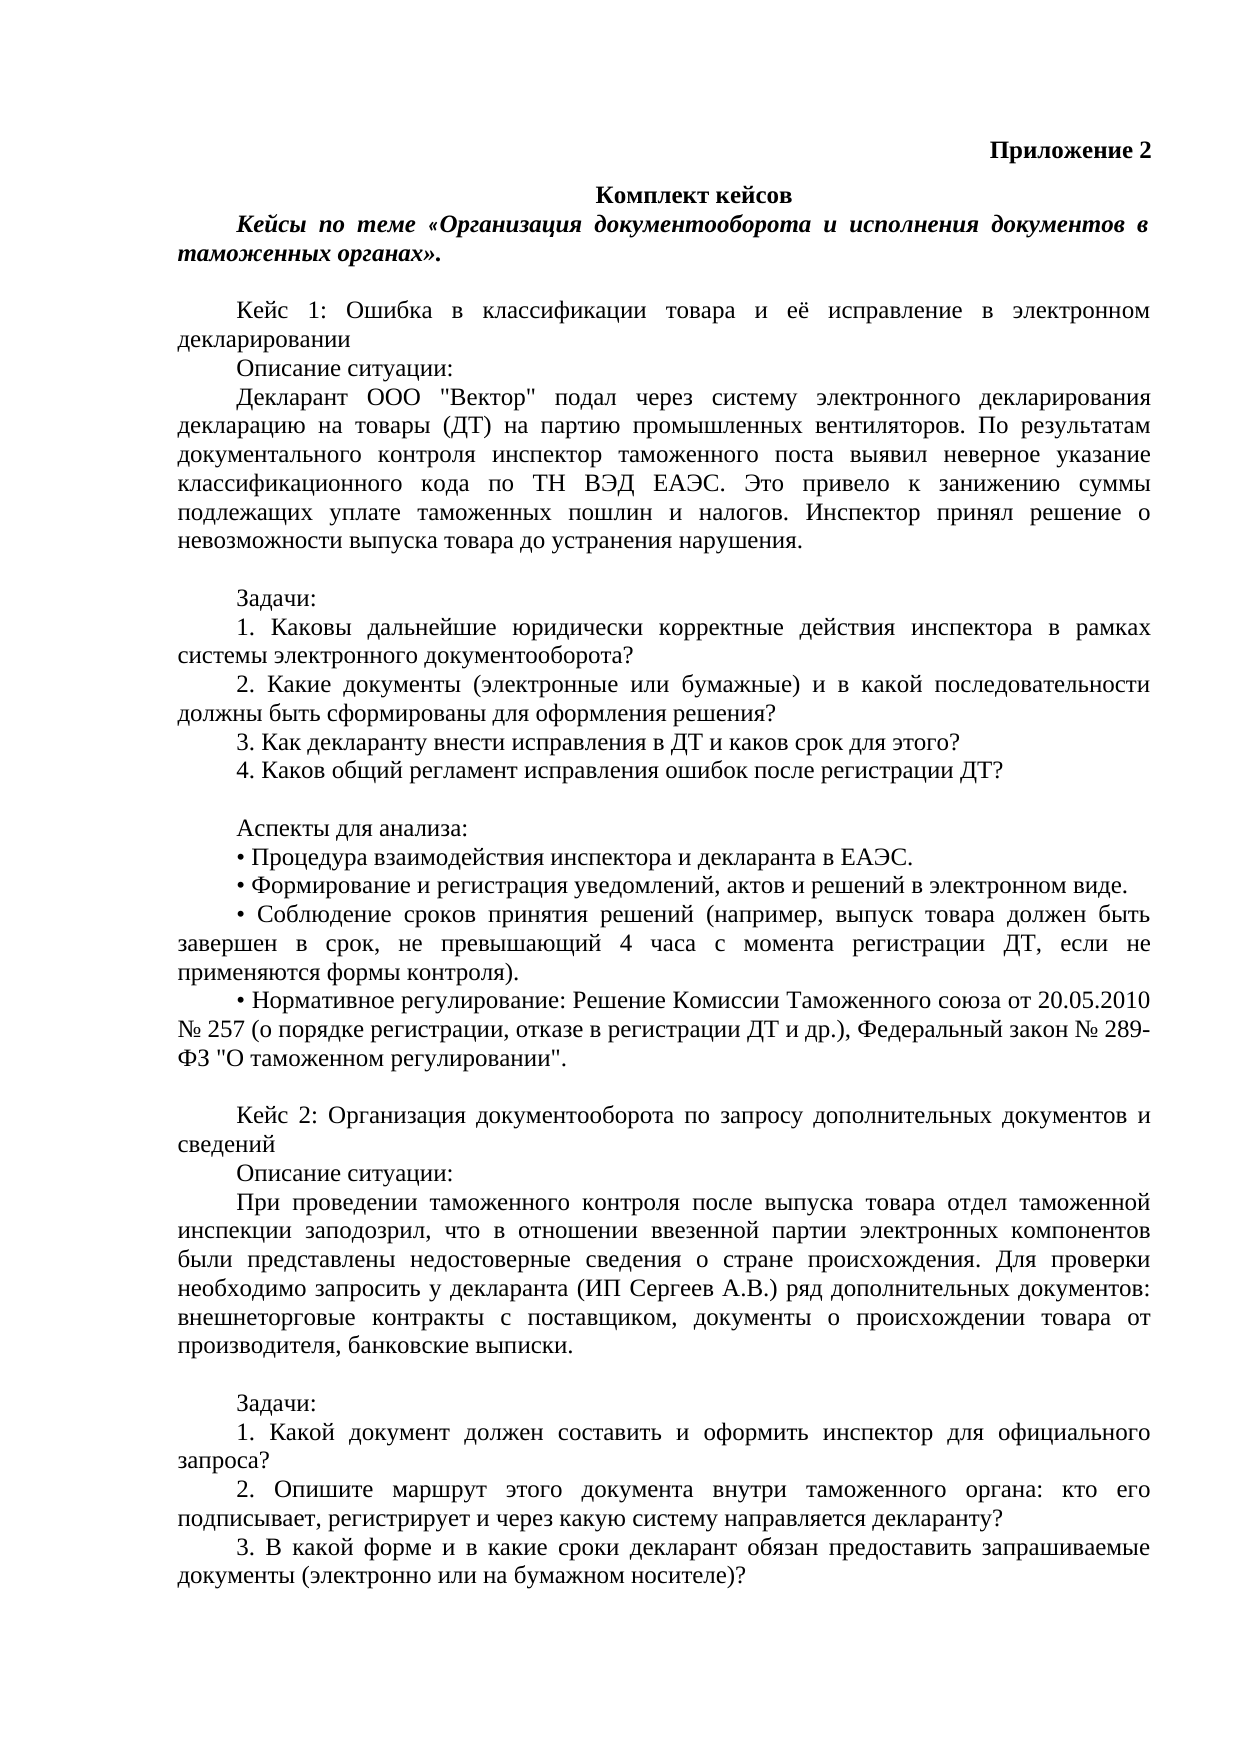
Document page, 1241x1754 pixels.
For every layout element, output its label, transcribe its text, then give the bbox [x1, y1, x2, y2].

text Кейсы по теме «Организация документооборота и исполнения документов в таможенных органах». [177, 209, 1152, 267]
text 3. Как декларанту внести исправления в ДТ и каков срок для этого? [177, 727, 1152, 755]
text 3. В какой форме и в какие сроки декларант обязан предоставить запрашиваемые документы (электронно или на бумажном носителе)? [177, 1532, 1152, 1589]
text 4. Каков общий регламент исправления ошибок после регистрации ДТ? [177, 755, 1152, 784]
text Описание ситуации: [177, 1158, 1152, 1187]
text • Формирование и регистрация уведомлений, актов и решений в электронном виде. [177, 870, 1152, 899]
text Задачи: [177, 1388, 1152, 1417]
text Описание ситуации: [177, 353, 1152, 382]
text 1. Каковы дальнейшие юридически корректные действия инспектора в рамках системы электронного документооборота? [177, 612, 1152, 669]
text Приложение 2 [177, 135, 1152, 163]
text Декларант ООО "Вектор" подал через систему электронного декларирования декларацию на товары (ДТ) на партию промышленных вентиляторов. По результатам документального контроля инспектор таможенного поста выявил неверное указание классификационного кода по ТН ВЭД ЕАЭС. Это привело к занижению суммы подлежащих уплате таможенных пошлин и налогов. Инспектор принял решение о невозможности выпуска товара до устранения нарушения. [177, 382, 1152, 554]
text • Процедура взаимодействия инспектора и декларанта в ЕАЭС. [177, 842, 1152, 870]
text Аспекты для анализа: [177, 813, 1152, 842]
text 1. Какой документ должен составить и оформить инспектор для официального запроса? [177, 1417, 1152, 1474]
text • Соблюдение сроков принятия решений (например, выпуск товара должен быть завершен в срок, не превышающий 4 часа с момента регистрации ДТ, если не применяются формы контроля). [177, 899, 1152, 985]
text 2. Какие документы (электронные или бумажные) и в какой последовательности должны быть сформированы для оформления решения? [177, 669, 1152, 727]
text Кейс 2: Организация документооборота по запросу дополнительных документов и сведений [177, 1100, 1152, 1158]
text • Нормативное регулирование: Решение Комиссии Таможенного союза от 20.05.2010 № 257 (о порядке регистрации, отказе в регистрации ДТ и др.), Федеральный закон № 289-ФЗ "О таможенном регулировании". [177, 985, 1152, 1072]
text Задачи: [177, 583, 1152, 612]
text Комплект кейсов [177, 180, 1152, 209]
text При проведении таможенного контроля после выпуска товара отдел таможенной инспекции заподозрил, что в отношении ввезенной партии электронных компонентов были представлены недостоверные сведения о стране происхождения. Для проверки необходимо запросить у декларанта (ИП Сергеев А.В.) ряд дополнительных документов: внешнеторговые контракты с поставщиком, документы о происхождении товара от производителя, банковские выписки. [177, 1187, 1152, 1359]
text Кейс 1: Ошибка в классификации товара и её исправление в электронном декларировании [177, 295, 1152, 353]
text 2. Опишите маршрут этого документа внутри таможенного органа: кто его подписывает, регистрирует и через какую систему направляется декларанту? [177, 1474, 1152, 1532]
